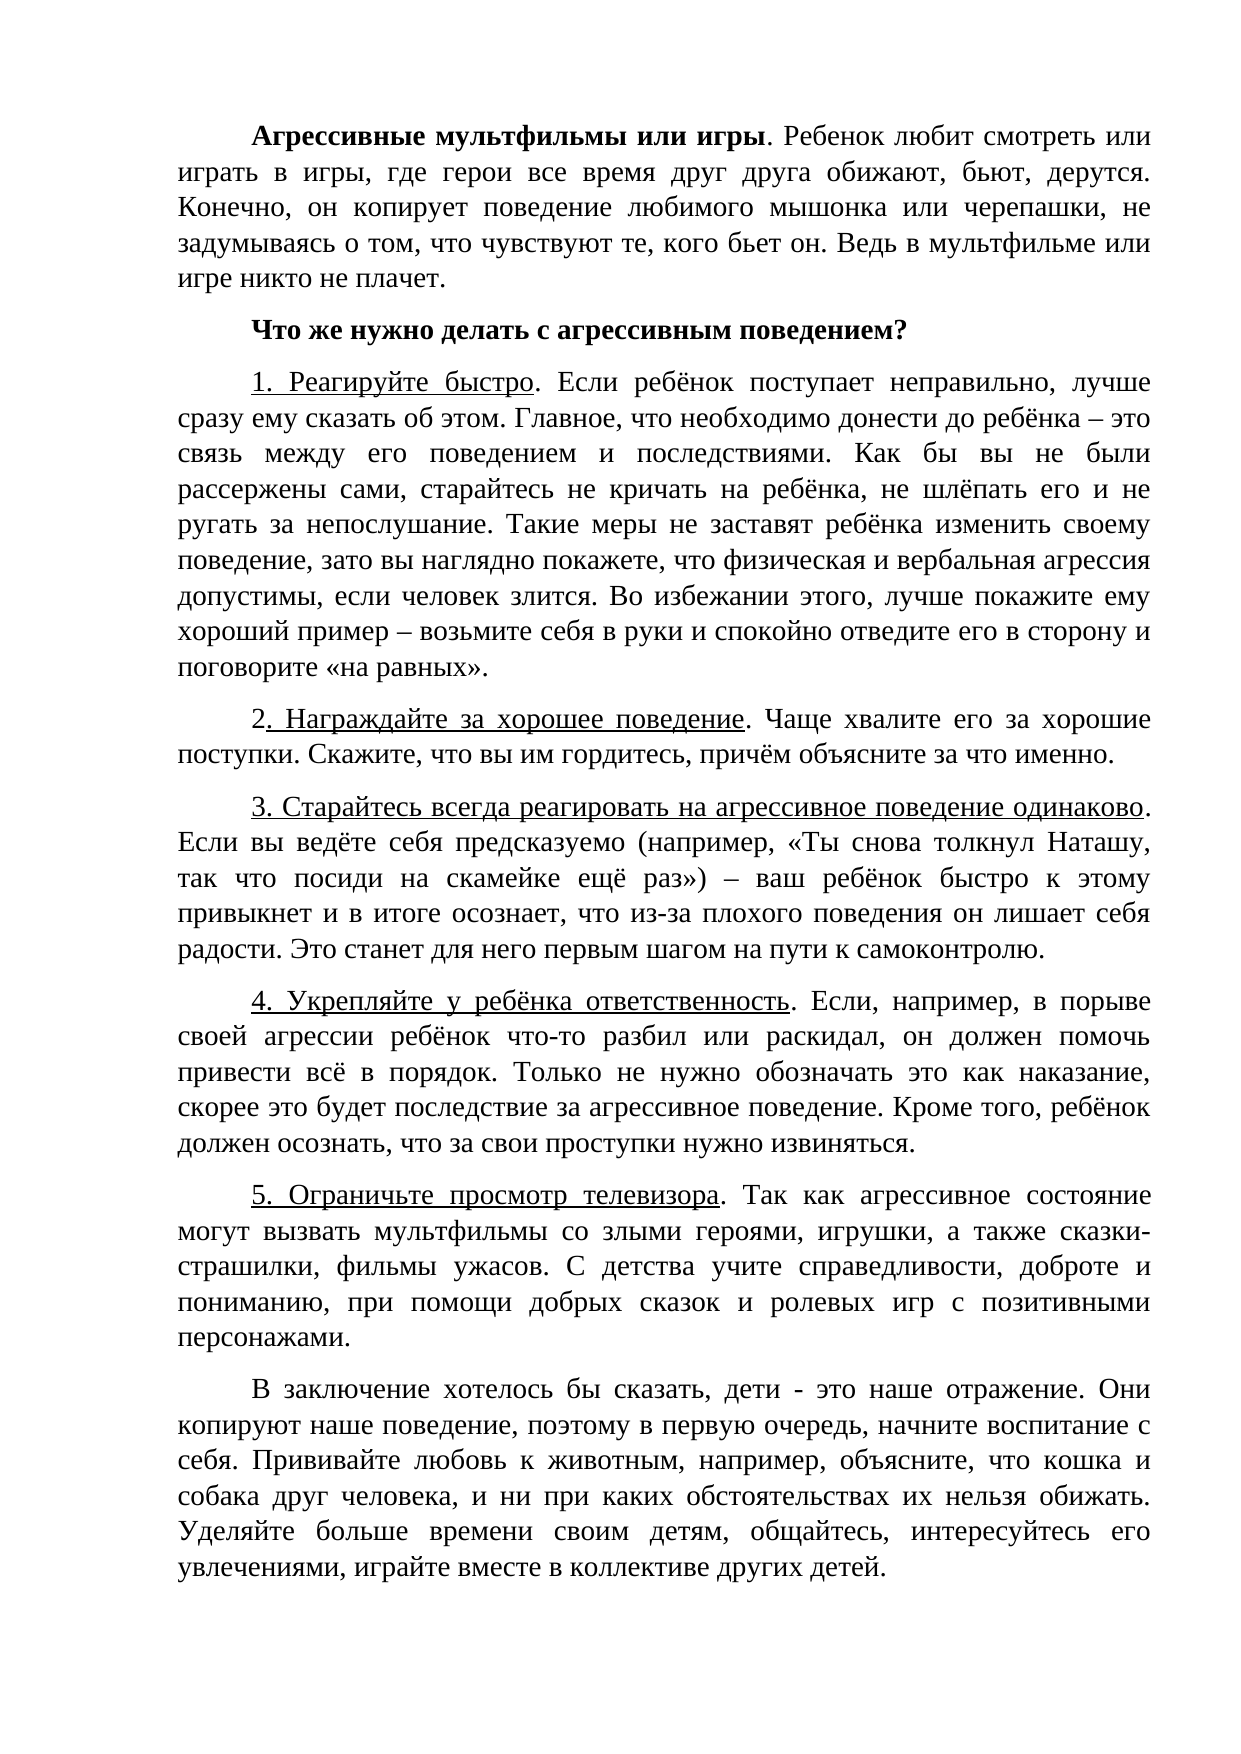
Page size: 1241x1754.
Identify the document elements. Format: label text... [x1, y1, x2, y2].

text Агрессивные мультфильмы или игры. Ребенок любит смотреть или играть в игры, где герои все время друг друга обижают, бьют, дерутся. Конечно, он копирует поведение любимого мышонка или черепашки, не задумываясь о том, что чувствуют те, кого бьет он. Ведь в мультфильме или игре никто не плачет. [177, 118, 1152, 294]
text В заключение хотелось бы сказать, дети - это наше отражение. Они копируют наше поведение, поэтому в первую очередь, начните воспитание с себя. Прививайте любовь к животным, например, объясните, что кошка и собака друг человека, и ни при каких обстоятельствах их нельзя обижать. Уделяйте больше времени своим детям, общайтесь, интересуйтесь его увлечениями, играйте вместе в коллективе других детей. [177, 1371, 1152, 1583]
text 5. Ограничьте просмотр телевизора. Так как агрессивное состояние могут вызвать мультфильмы со злыми героями, игрушки, а также сказки-страшилки, фильмы ужасов. С детства учите справедливости, доброте и пониманию, при помощи добрых сказок и ролевых игр с позитивными персонажами. [177, 1177, 1152, 1353]
text Что же нужно делать с агрессивным поведением? [177, 312, 1152, 346]
text 2. Награждайте за хорошее поведение. Чаще хвалите его за хорошие поступки. Скажите, что вы им гордитесь, причём объясните за что именно. [177, 701, 1152, 770]
text 1. Реагируйте быстро. Если ребёнок поступает неправильно, лучше сразу ему сказать об этом. Главное, что необходимо донести до ребёнка – это связь между его поведением и последствиями. Как бы вы не были рассержены сами, старайтесь не кричать на ребёнка, не шлёпать его и не ругать за непослушание. Такие меры не заставят ребёнка изменить своему поведение, зато вы наглядно покажете, что физическая и вербальная агрессия допустимы, если человек злится. Во избежании этого, лучше покажите ему хороший пример – возьмите себя в руки и спокойно отведите его в сторону и поговорите «на равных». [177, 364, 1152, 682]
text 4. Укрепляйте у ребёнка ответственность. Если, например, в порыве своей агрессии ребёнок что-то разбил или раскидал, он должен помочь привести всё в порядок. Только не нужно обозначать это как наказание, скорее это будет последствие за агрессивное поведение. Кроме того, ребёнок должен осознать, что за свои проступки нужно извиняться. [177, 983, 1152, 1158]
text 3. Старайтесь всегда реагировать на агрессивное поведение одинаково. Если вы ведёте себя предсказуемо (например, «Ты снова толкнул Наташу, так что посиди на скамейке ещё раз») – ваш ребёнок быстро к этому привыкнет и в итоге осознает, что из-за плохого поведения он лишает себя радости. Это станет для него первым шагом на пути к самоконтролю. [177, 789, 1152, 964]
